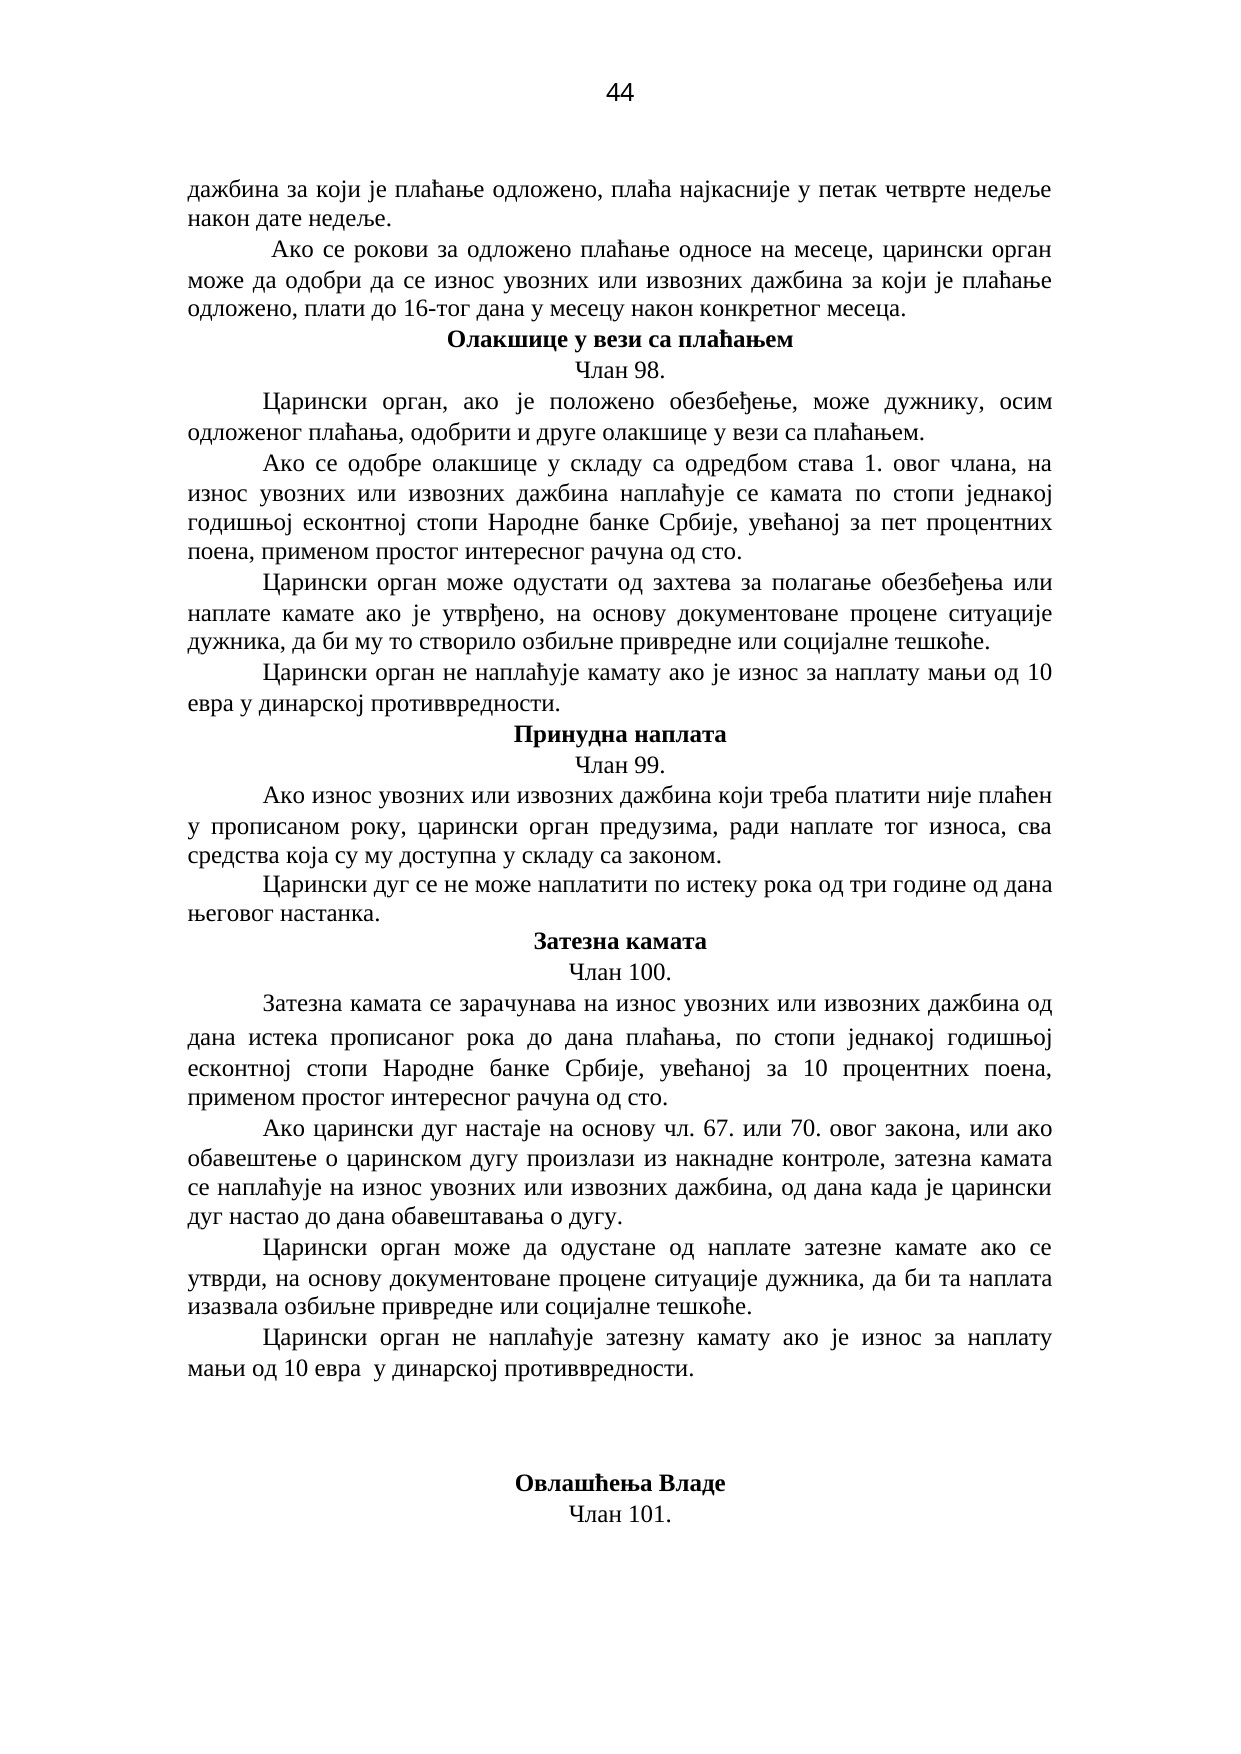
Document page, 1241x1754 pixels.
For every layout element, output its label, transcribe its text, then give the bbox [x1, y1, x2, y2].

text {0>2. Where facilities are granted pursuant to paragraph 1, credit interest shall be charged on the amount of import or export duty.<}0{>Ако се одобре олакшице у складу са одредбом става 1. овог члана, на износ увозних или извозних дажбина наплаћује се камата по стопи једнакој годишњој есконтној стопи Народне банке Србије, увећаној за пет процентних поена, применом простог интересног рачуна од сто.<0} [187, 448, 1053, 567]
text {0>4. The customs authorities shall refrain from charging interest on arrears where the amount for each recovery action is less than EUR 10.<}0{>Царински орган не наплаћује затезну камату ако је износ за наплату мањи од 10 евра у динарској противвредности. [187, 1322, 1053, 1382]
text {0>Enforcement of payment<}73{>Принудна наплата<0} [187, 719, 1053, 750]
text {0>1. Interest on arrears shall be charged on the amount of import or export duty from the date of expiry of the prescribed period until the date of payment.<}0{>Затезна камата се зарачунава на износ увозних или извозних дажбина од дана истека прописаног рока до дана плаћања, по стопи једнакој годишњој есконтној стопи Народне банке Србије, увећаној за 10 процентних поена, применом простог интересног рачуна од сто.<0} [187, 988, 1053, 1113]
text {0>2. Where the customs debt is incurred on the basis of Article 79 or 82, or where the notification of the customs debt results from a post-release control, interest on arrears shall be charged over and above the amount of import or export duty, from the date on which the customs debt was incurred until the date of its notification.<}0{>Ако царински дуг настаје на основу чл. 67. или 70. овог закона, или ако обавештење о царинском дугу произлази из накнадне контроле, затезна камата се наплаћује на износ увозних или извозних дажбина, од дана када је царински дуг настао до дана обавештавања о дугу.<0} [187, 1113, 1053, 1232]
text {0>Other payment facilities<}80{>Олакшице у вези са плаћањем<0} [187, 324, 1053, 355]
text Члан 98. <0} [187, 355, 1053, 386]
text Члан 101. <0} [187, 1499, 1053, 1530]
text Царински дуг се не може наплатити по истеку рока од три године од дана његовог настанка. [187, 869, 1053, 926]
text {0>Where the amount of import or export duty payable has not been paid within the prescribed period, the customs authorities shall secure payment of that amount by all means available to them under the law of the Member State concerned.<}0{>Ако износ увозних или извозних дажбина који треба платити није плаћен у прописаном року, царински орган предузима, ради наплате тог износа, сва средства која су му доступна у складу са законом. [187, 781, 1053, 869]
text {0>If those periods are months, Member States may provide that the amount of import or export duty in respect of which payment has been deferred is to be paid by the 16th day of the month following the month in question.<}0{> Ако се рокови за одложено плаћање односе на месеце, царински орган може да одобри да се износ увозних или извозних дажбина за који је плаћање одложено, плати до 16-тог дана у месецу након конкретног месеца.<0} [187, 234, 1053, 324]
text Члан 100. <0} [187, 957, 1053, 988]
text Члан 99. <0} [187, 750, 1053, 781]
text {0>3. The customs authorities may refrain from charging interest on arrears where it is established, on the basis of a documented assessment of the situation of the debtor, that to charge it would create serious economic or social difficulties.<}0{>Царински орган може да одустане од наплате затезне камате ако се утврди, на основу документоване процене ситуације дужника, да би та наплата изазвала озбиљне привредне или социјалне тешкоће.<0} [187, 1232, 1053, 1322]
text {0>Interest on arrears<}69{>Затезна камата<0} [187, 926, 1053, 957]
text Царински орган, ако{0>1. The customs authorities may grant the debtor payment facilities other than deferred payment on condition that a guarantee is provided.<}0{> је положено обезбеђење, може дужнику, осим одложеног плаћања, одобрити и друге олакшице у вези са плаћањем.<0} [187, 386, 1053, 448]
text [187, 174, 1053, 234]
text {0>3. The customs authorities may refrain from requiring a guarantee or from charging credit interest where it is established, on the basis of a documented assessment of the situation of the debtor, that this would create serious economic or social difficulties.<}0{>Царински орган може одустати од захтева за полагање обезбеђења или наплате камате ако је утврђено, на основу документоване процене ситуације дужника, да би му то створило озбиљне привредне или социјалне тешкоће.<0} [187, 567, 1053, 657]
text О{0>Delegation of power<}0{>Овлашћења Владе<0} [187, 1468, 1053, 1499]
text {0>4. The customs authorities shall refrain from charging credit interest where the amount for each recovery action is less than EUR 10.<}0{>Царински орган не наплаћује камату ако је износ за наплату мањи од 10 евра у динарској противвредности.<0} [187, 657, 1053, 719]
